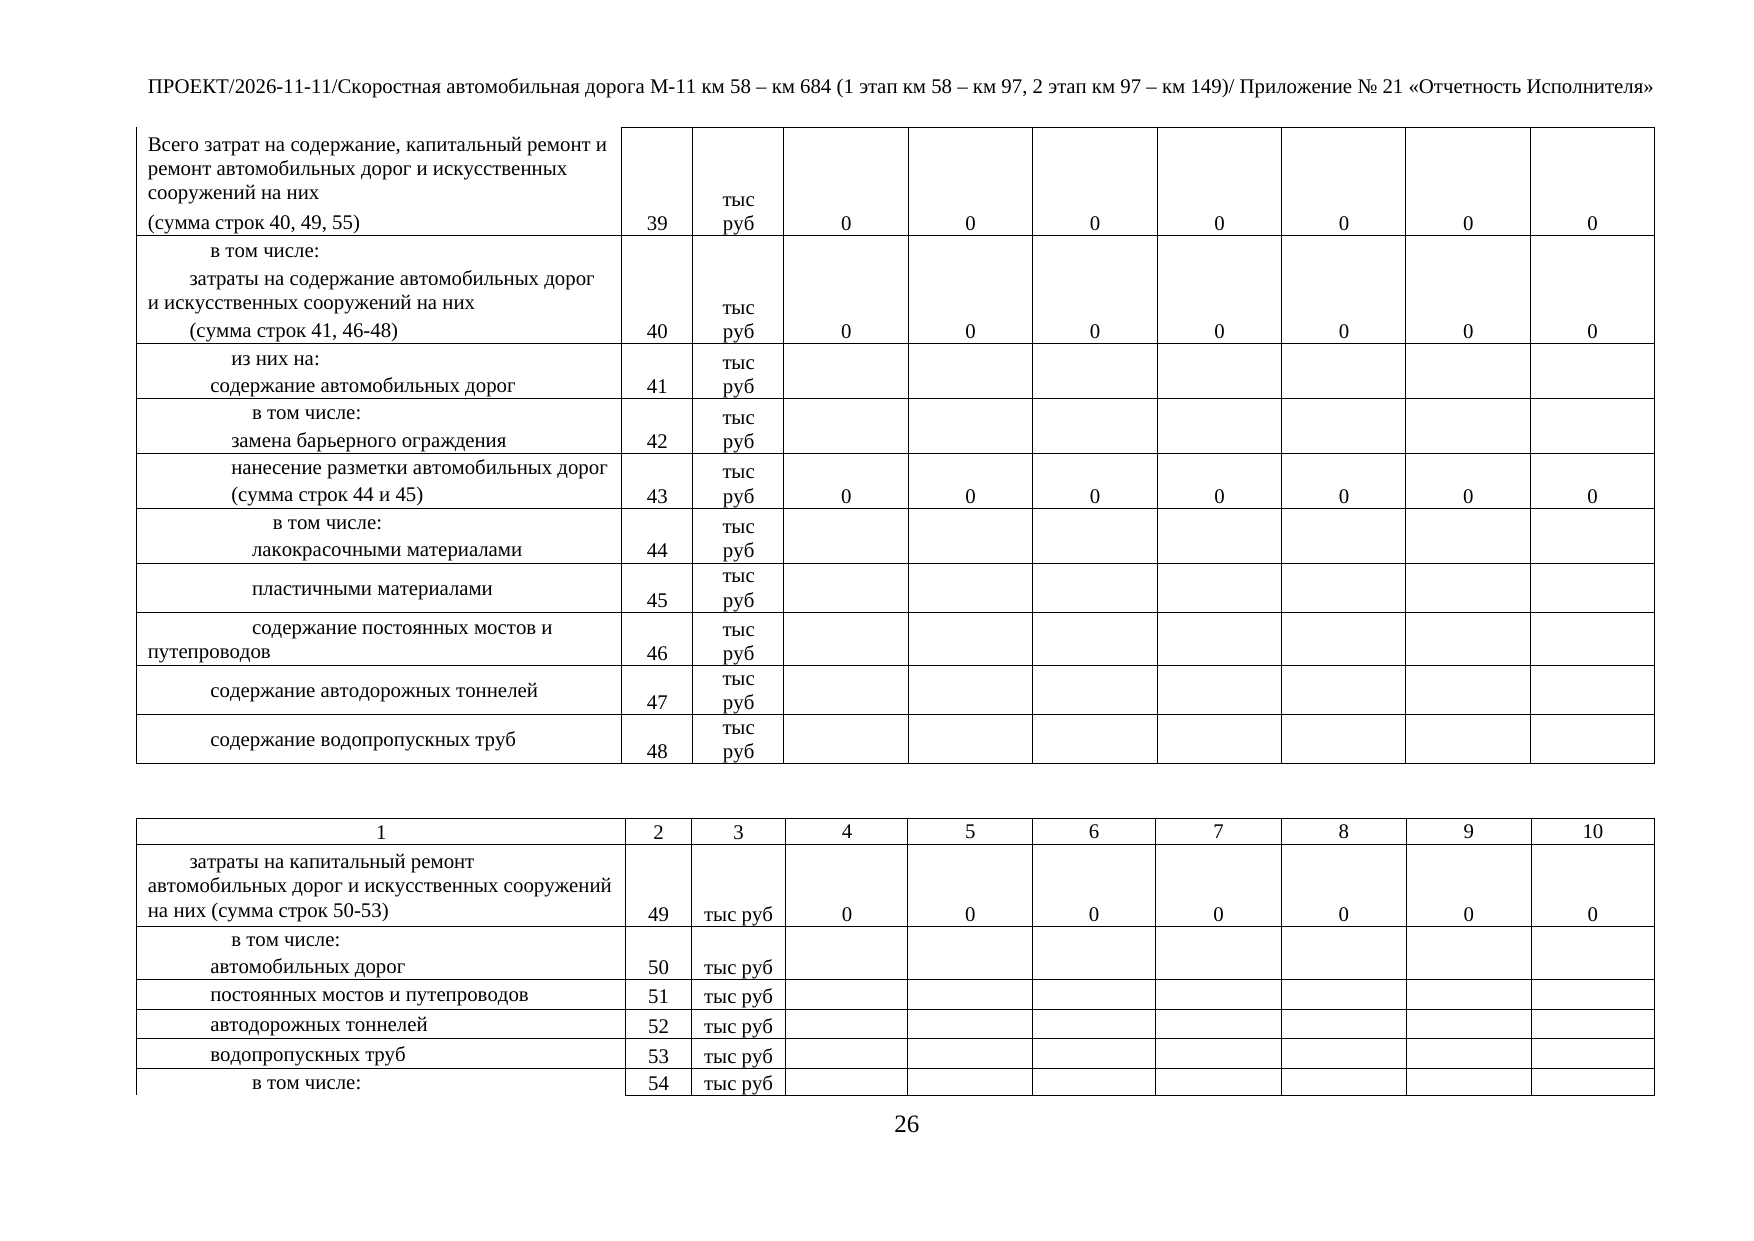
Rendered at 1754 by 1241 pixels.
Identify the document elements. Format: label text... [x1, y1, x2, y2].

table_cell (сумма строк 44 и 45) [137, 480, 621, 508]
table_cell 0 [1282, 454, 1405, 508]
table_cell [786, 927, 907, 979]
table_cell [1158, 666, 1281, 714]
table_cell [1406, 344, 1530, 398]
table_cell [1406, 613, 1530, 665]
table_cell [1407, 980, 1531, 1008]
table_cell 40 [622, 236, 692, 343]
table_cell замена барьерного ограждения [137, 425, 621, 453]
table_cell 0 [784, 128, 908, 235]
table_cell постоянных мостов и путепроводов [137, 980, 625, 1008]
table_cell содержание водопропускных труб [137, 715, 621, 763]
table_cell тыс руб [693, 128, 783, 235]
table_cell [784, 344, 908, 398]
table_cell автомобильных дорог [137, 952, 625, 979]
table_cell 52 [626, 1010, 691, 1038]
table_cell [1033, 509, 1157, 562]
table_cell [909, 613, 1032, 665]
table_cell [1407, 1069, 1531, 1095]
table_cell [786, 980, 907, 1008]
table_cell [1282, 1069, 1406, 1095]
table_cell [1407, 927, 1531, 979]
table_cell [1406, 564, 1530, 612]
table_cell пластичными материалами [137, 564, 621, 612]
table_cell тыс руб [693, 509, 783, 562]
table_cell [1282, 613, 1405, 665]
table_cell 42 [622, 399, 692, 453]
table_cell 43 [622, 454, 692, 508]
table_cell 0 [1282, 128, 1405, 235]
table_cell содержание постоянных мостов и путепроводов [137, 613, 621, 665]
table_cell [1158, 509, 1281, 562]
table_cell 0 [1158, 454, 1281, 508]
table_cell 0 [909, 454, 1032, 508]
table_cell [1282, 1010, 1406, 1038]
table_cell [1406, 715, 1530, 763]
table_cell 0 [1156, 845, 1281, 926]
table_cell тыс руб [693, 399, 783, 453]
table_cell 0 [1407, 845, 1531, 926]
table_cell содержание автомобильных дорог [137, 371, 621, 398]
table_cell [786, 1069, 907, 1095]
table_cell [784, 613, 908, 665]
table_cell тыс руб [693, 613, 783, 665]
table_cell [909, 399, 1032, 453]
table_cell 46 [622, 613, 692, 665]
table_cell тыс руб [693, 715, 783, 763]
table_cell [908, 1010, 1032, 1038]
table_cell нанесение разметки автомобильных дорог [137, 454, 621, 480]
table_cell [784, 715, 908, 763]
table_cell [909, 564, 1032, 612]
table_cell 0 [1033, 845, 1155, 926]
table_cell 48 [622, 715, 692, 763]
table_cell 0 [1531, 236, 1654, 343]
table_cell [1532, 1069, 1654, 1095]
table_cell [1033, 1039, 1155, 1068]
table_cell [1156, 980, 1281, 1008]
table_cell [1033, 1010, 1155, 1038]
table_cell тыс руб [693, 454, 783, 508]
table_cell 53 [626, 1039, 691, 1068]
table_cell 0 [909, 128, 1032, 235]
table_header 7 [1156, 819, 1281, 844]
table_cell [1531, 613, 1654, 665]
table_cell тыс руб [692, 845, 785, 926]
table_cell [1282, 1039, 1406, 1068]
table_header 2 [626, 819, 691, 844]
table_cell 39 [622, 128, 692, 235]
table_cell [784, 666, 908, 714]
table_cell тыс руб [692, 927, 785, 979]
table_cell в том числе: [137, 399, 621, 425]
table_cell [1158, 344, 1281, 398]
table_cell [909, 666, 1032, 714]
table_cell [786, 1010, 907, 1038]
table_cell в том числе: [137, 236, 621, 263]
table_cell 0 [786, 845, 907, 926]
table_header 3 [692, 819, 785, 844]
table_cell 0 [1033, 128, 1157, 235]
table_cell [1156, 927, 1281, 979]
table_cell 47 [622, 666, 692, 714]
table_cell 0 [1158, 236, 1281, 343]
table_header 1 [137, 819, 625, 844]
table_cell [909, 715, 1032, 763]
table_header 4 [786, 819, 907, 844]
table_cell [908, 927, 1032, 979]
table_cell из них на: [137, 344, 621, 371]
table_cell [1282, 927, 1406, 979]
table_cell затраты на содержание автомобильных дорог и искусственных сооружений на них [137, 263, 621, 316]
table_cell [1158, 564, 1281, 612]
table_cell 0 [1282, 845, 1406, 926]
table_cell [1158, 399, 1281, 453]
table_cell [1407, 1039, 1531, 1068]
table_cell 0 [909, 236, 1032, 343]
table_cell содержание автодорожных тоннелей [137, 666, 621, 714]
table_cell затраты на капитальный ремонт автомобильных дорог и искусственных сооружений на них (сумма строк 50-53) [137, 845, 625, 926]
table_cell 0 [1406, 454, 1530, 508]
table_cell [1156, 1039, 1281, 1068]
table_cell [1033, 564, 1157, 612]
table_cell [784, 509, 908, 562]
table_cell [1033, 1069, 1155, 1095]
table_cell тыс руб [693, 564, 783, 612]
table_cell [1033, 399, 1157, 453]
table_cell [1531, 666, 1654, 714]
table_cell [784, 399, 908, 453]
table_cell 50 [626, 927, 691, 979]
table_cell [1282, 715, 1405, 763]
table_cell 0 [1532, 845, 1654, 926]
table_cell [909, 509, 1032, 562]
table_cell [1532, 1010, 1654, 1038]
table_cell [1531, 509, 1654, 562]
table_cell 0 [784, 236, 908, 343]
table_cell [908, 1069, 1032, 1095]
table_cell (сумма строк 41, 46-48) [137, 316, 621, 343]
table_cell [1282, 980, 1406, 1008]
table_cell [784, 564, 908, 612]
table_header 5 [908, 819, 1032, 844]
table_cell 45 [622, 564, 692, 612]
table_cell 0 [1406, 128, 1530, 235]
table_cell [786, 1039, 907, 1068]
table_cell [1282, 666, 1405, 714]
table_cell [1033, 613, 1157, 665]
table_cell в том числе: [137, 509, 621, 535]
table_cell тыс руб [692, 1069, 785, 1095]
table_header 10 [1532, 819, 1654, 844]
table_header 9 [1407, 819, 1531, 844]
table_cell [1532, 1039, 1654, 1068]
table_header 6 [1033, 819, 1155, 844]
table_cell тыс руб [693, 666, 783, 714]
table_cell [1282, 344, 1405, 398]
table_cell тыс руб [692, 1039, 785, 1068]
table_cell тыс руб [692, 980, 785, 1008]
table_cell [909, 344, 1032, 398]
table_cell [908, 1039, 1032, 1068]
table_cell [1033, 666, 1157, 714]
table_cell [1033, 344, 1157, 398]
table_cell [1156, 1010, 1281, 1038]
table_cell 54 [626, 1069, 691, 1095]
table_cell 41 [622, 344, 692, 398]
table_cell лакокрасочными материалами [137, 535, 621, 562]
table_header 8 [1282, 819, 1406, 844]
table_cell [1531, 715, 1654, 763]
table_cell 0 [1406, 236, 1530, 343]
table_cell (сумма строк 40, 49, 55) [137, 208, 621, 235]
table_cell [1156, 1069, 1281, 1095]
table_cell [1033, 980, 1155, 1008]
table_cell тыс руб [692, 1010, 785, 1038]
table_cell [1033, 927, 1155, 979]
table_cell автодорожных тоннелей [137, 1010, 625, 1038]
table_cell [1532, 980, 1654, 1008]
table_cell [1531, 564, 1654, 612]
table_cell [1531, 344, 1654, 398]
table_cell [1406, 509, 1530, 562]
table_cell 0 [1033, 454, 1157, 508]
table_cell [908, 980, 1032, 1008]
table_cell [1531, 399, 1654, 453]
table_cell [1282, 399, 1405, 453]
table_cell [1406, 666, 1530, 714]
table_cell 44 [622, 509, 692, 562]
table_cell [1158, 613, 1281, 665]
table_cell 0 [1282, 236, 1405, 343]
table_cell [1407, 1010, 1531, 1038]
table_cell 0 [1158, 128, 1281, 235]
table_cell 0 [1531, 128, 1654, 235]
table_cell 0 [784, 454, 908, 508]
table_cell 51 [626, 980, 691, 1008]
table_cell в том числе: [137, 1069, 625, 1095]
table_cell 0 [1033, 236, 1157, 343]
table_cell [1406, 399, 1530, 453]
table_cell [1033, 715, 1157, 763]
table_cell 0 [908, 845, 1032, 926]
table_cell [1158, 715, 1281, 763]
table_cell тыс руб [693, 236, 783, 343]
table_cell водопропускных труб [137, 1039, 625, 1068]
table_cell в том числе: [137, 927, 625, 952]
table_cell Всего затрат на содержание, капитальный ремонт и ремонт автомобильных дорог и искусственных сооружений на них [137, 127, 621, 208]
table_cell [1282, 509, 1405, 562]
table_cell 0 [1531, 454, 1654, 508]
table_cell [1532, 927, 1654, 979]
table_cell [1282, 564, 1405, 612]
table_cell тыс руб [693, 344, 783, 398]
table_cell 49 [626, 845, 691, 926]
